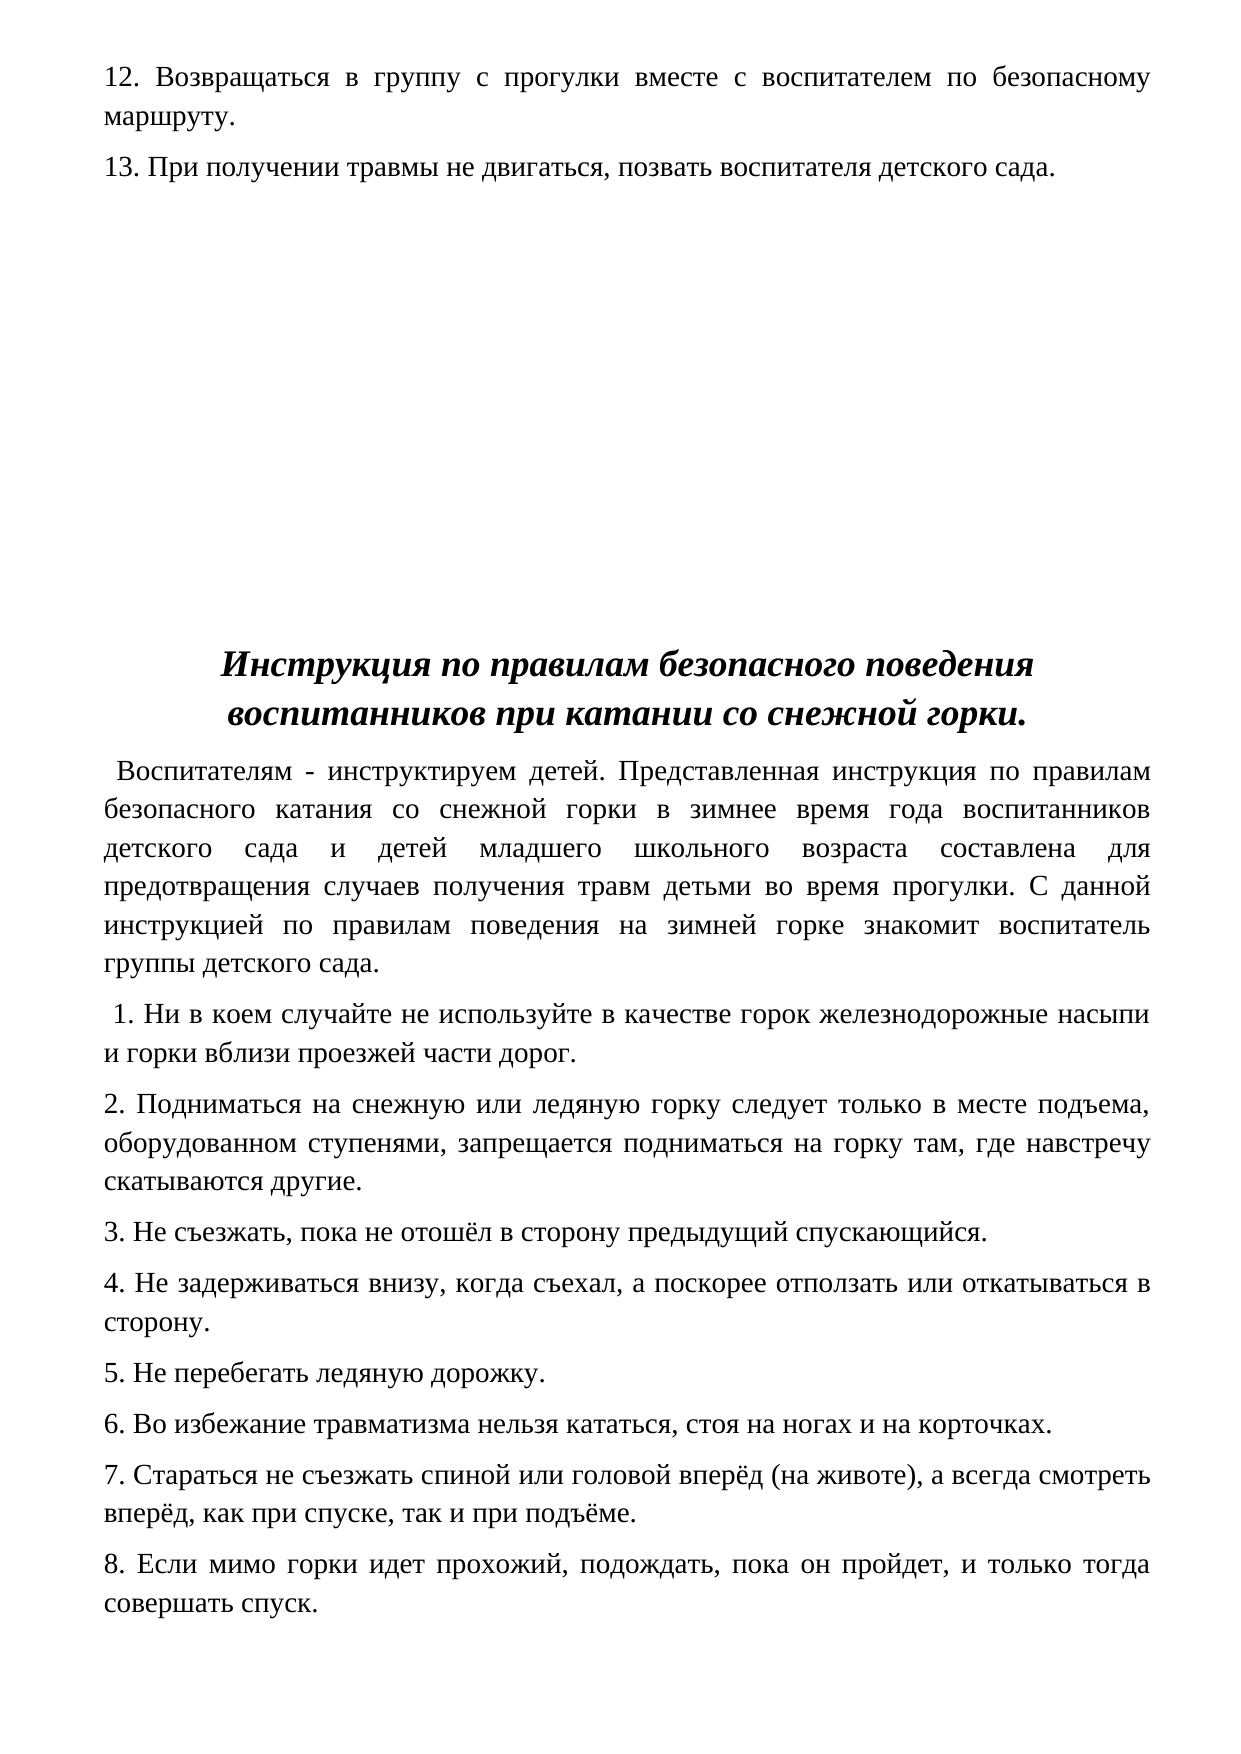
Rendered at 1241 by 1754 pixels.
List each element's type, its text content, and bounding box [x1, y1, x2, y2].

text 1. Ни в коем случайте не используйте в качестве горок железнодорожные насыпи и горки вблизи проезжей части дорог. [103, 997, 1152, 1069]
text 4. Не задерживаться внизу, когда съехал, а поскорее отползать или откатываться в сторону. [103, 1265, 1152, 1337]
text 8. Если мимо горки идет прохожий, подождать, пока он пройдет, и только тогда совершать спуск. [103, 1547, 1152, 1619]
text 13. При получении травмы не двигаться, позвать воспитателя детского сада. [103, 149, 1152, 182]
text 7. Стараться не съезжать спиной или головой вперёд (на животе), а всегда смотреть вперёд, как при спуске, так и при подъёме. [103, 1457, 1152, 1529]
text 2. Подниматься на снежную или ледяную горку следует только в месте подъема, оборудованном ступенями, запрещается подниматься на горку там, где навстречу скатываются другие. [103, 1086, 1152, 1197]
text Воспитателям - инструктируем детей. Представленная инструкция по правилам безопасного катания со снежной горки в зимнее время года воспитанников детского сада и детей младшего школьного возраста составлена для предотвращения случаев получения травм детьми во время прогулки. С данной инструкцией по правилам поведения на зимней горке знакомит воспитатель группы детского сада. [103, 753, 1152, 979]
text Инструкция по правилам безопасного поведения воспитанников при катании со снежной горки. [103, 641, 1152, 734]
text 5. Не перебегать ледяную дорожку. [103, 1355, 1152, 1388]
text 3. Не съезжать, пока не отошёл в сторону предыдущий спускающийся. [103, 1214, 1152, 1248]
text 6. Во избежание травматизма нельзя кататься, стоя на ногах и на корточках. [103, 1406, 1152, 1439]
text 12. Возвращаться в группу с прогулки вместе с воспитателем по безопасному маршруту. [103, 59, 1152, 131]
